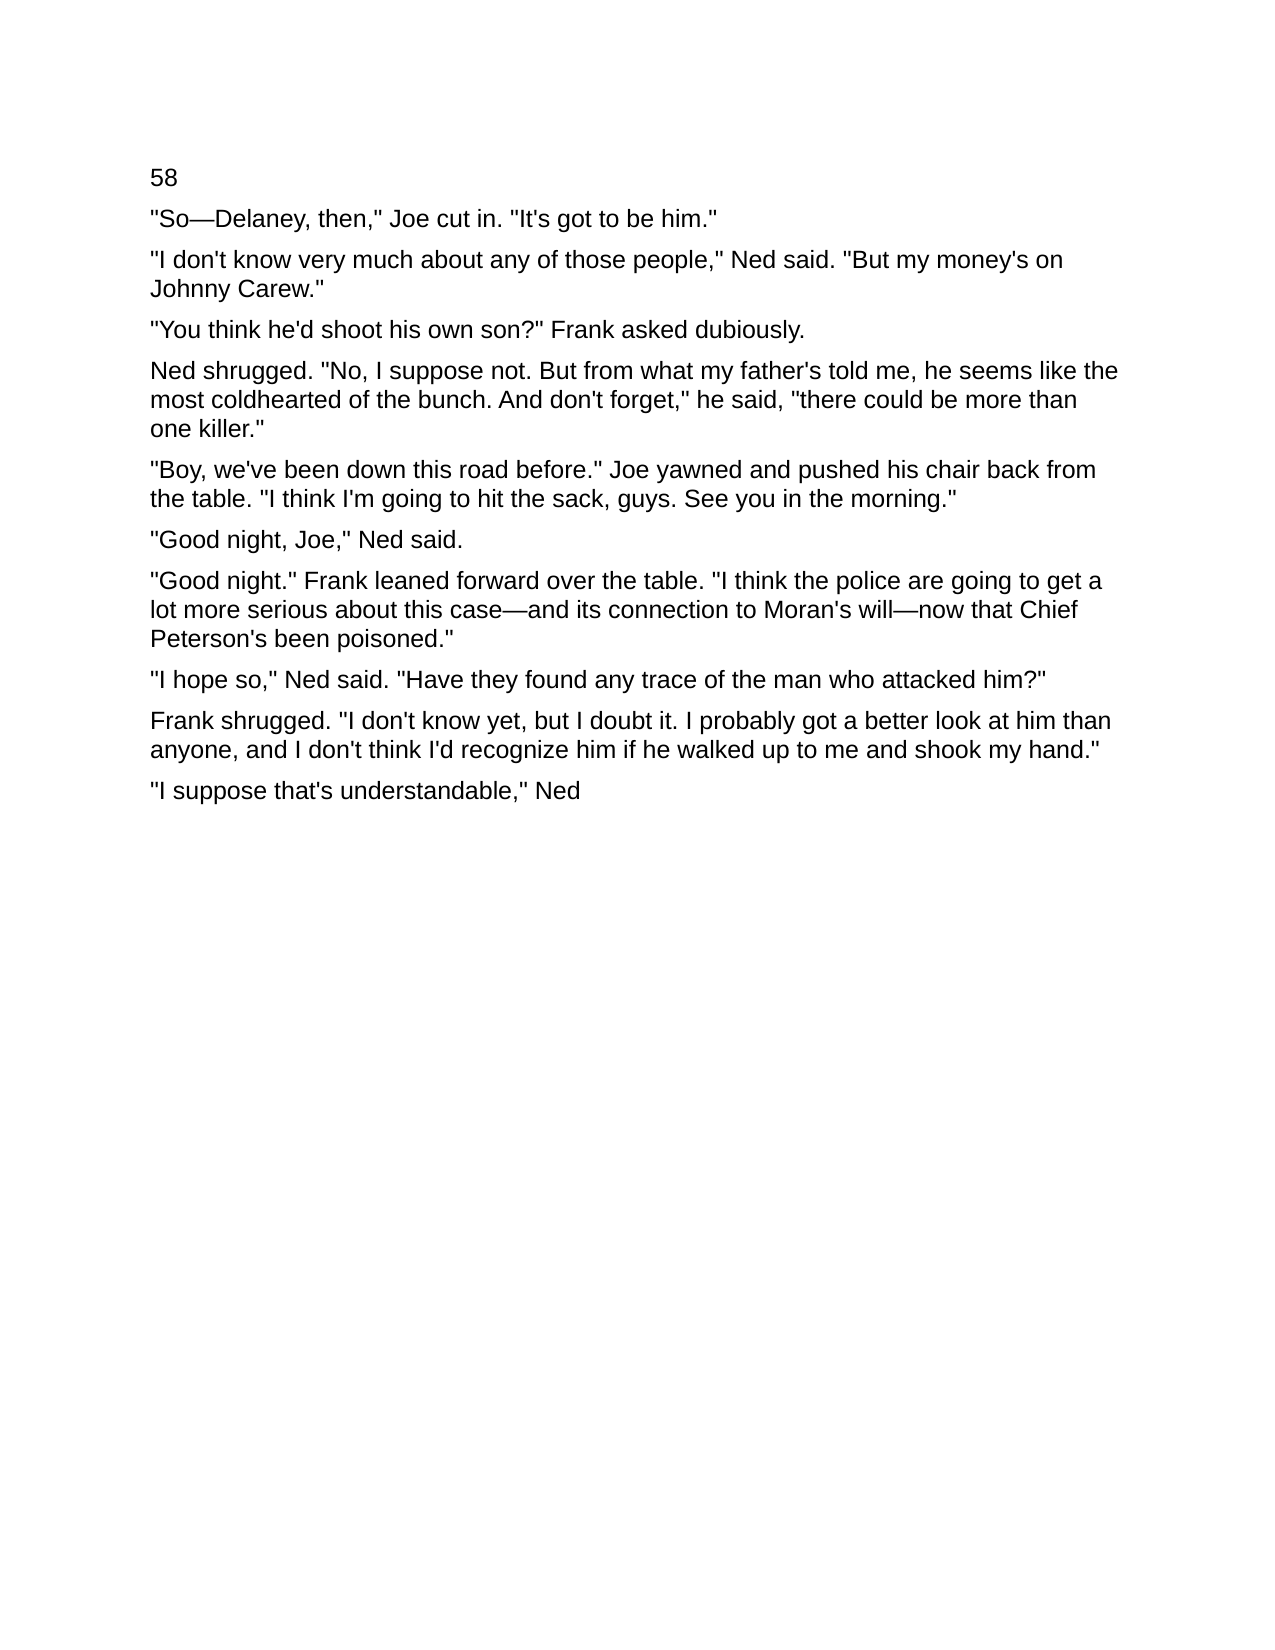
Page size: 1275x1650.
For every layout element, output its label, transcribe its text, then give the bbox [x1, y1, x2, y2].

text "I hope so," Ned said. "Have they found any trace of the man who attacked him?" [150, 665, 1125, 694]
text "I suppose that's understandable," Ned [150, 776, 1125, 805]
text Frank shrugged. "I don't know yet, but I doubt it. I probably got a better look at him than anyone, and I don't think I'd recognize him if he walked up to me and shook my hand." [150, 706, 1125, 764]
text "You think he'd shoot his own son?" Frank asked dubiously. [150, 315, 1125, 344]
text "So—Delaney, then," Joe cut in. "It's got to be him." [150, 204, 1125, 232]
text "Good night." Frank leaned forward over the table. "I think the police are going to get a lot more serious about this case—and its connection to Moran's will—now that Chief Peterson's been poisoned." [150, 566, 1125, 652]
text "I don't know very much about any of those people," Ned said. "But my money's on Johnny Carew." [150, 245, 1125, 302]
text 58 [150, 162, 1125, 191]
text "Good night, Joe," Ned said. [150, 525, 1125, 554]
text Ned shrugged. "No, I suppose not. But from what my father's told me, he seems like the most coldhearted of the bunch. And don't forget," he said, "there could be more than one killer." [150, 356, 1125, 442]
text "Boy, we've been down this road before." Joe yawned and pushed his chair back from the table. "I think I'm going to hit the sack, guys. See you in the morning." [150, 455, 1125, 512]
